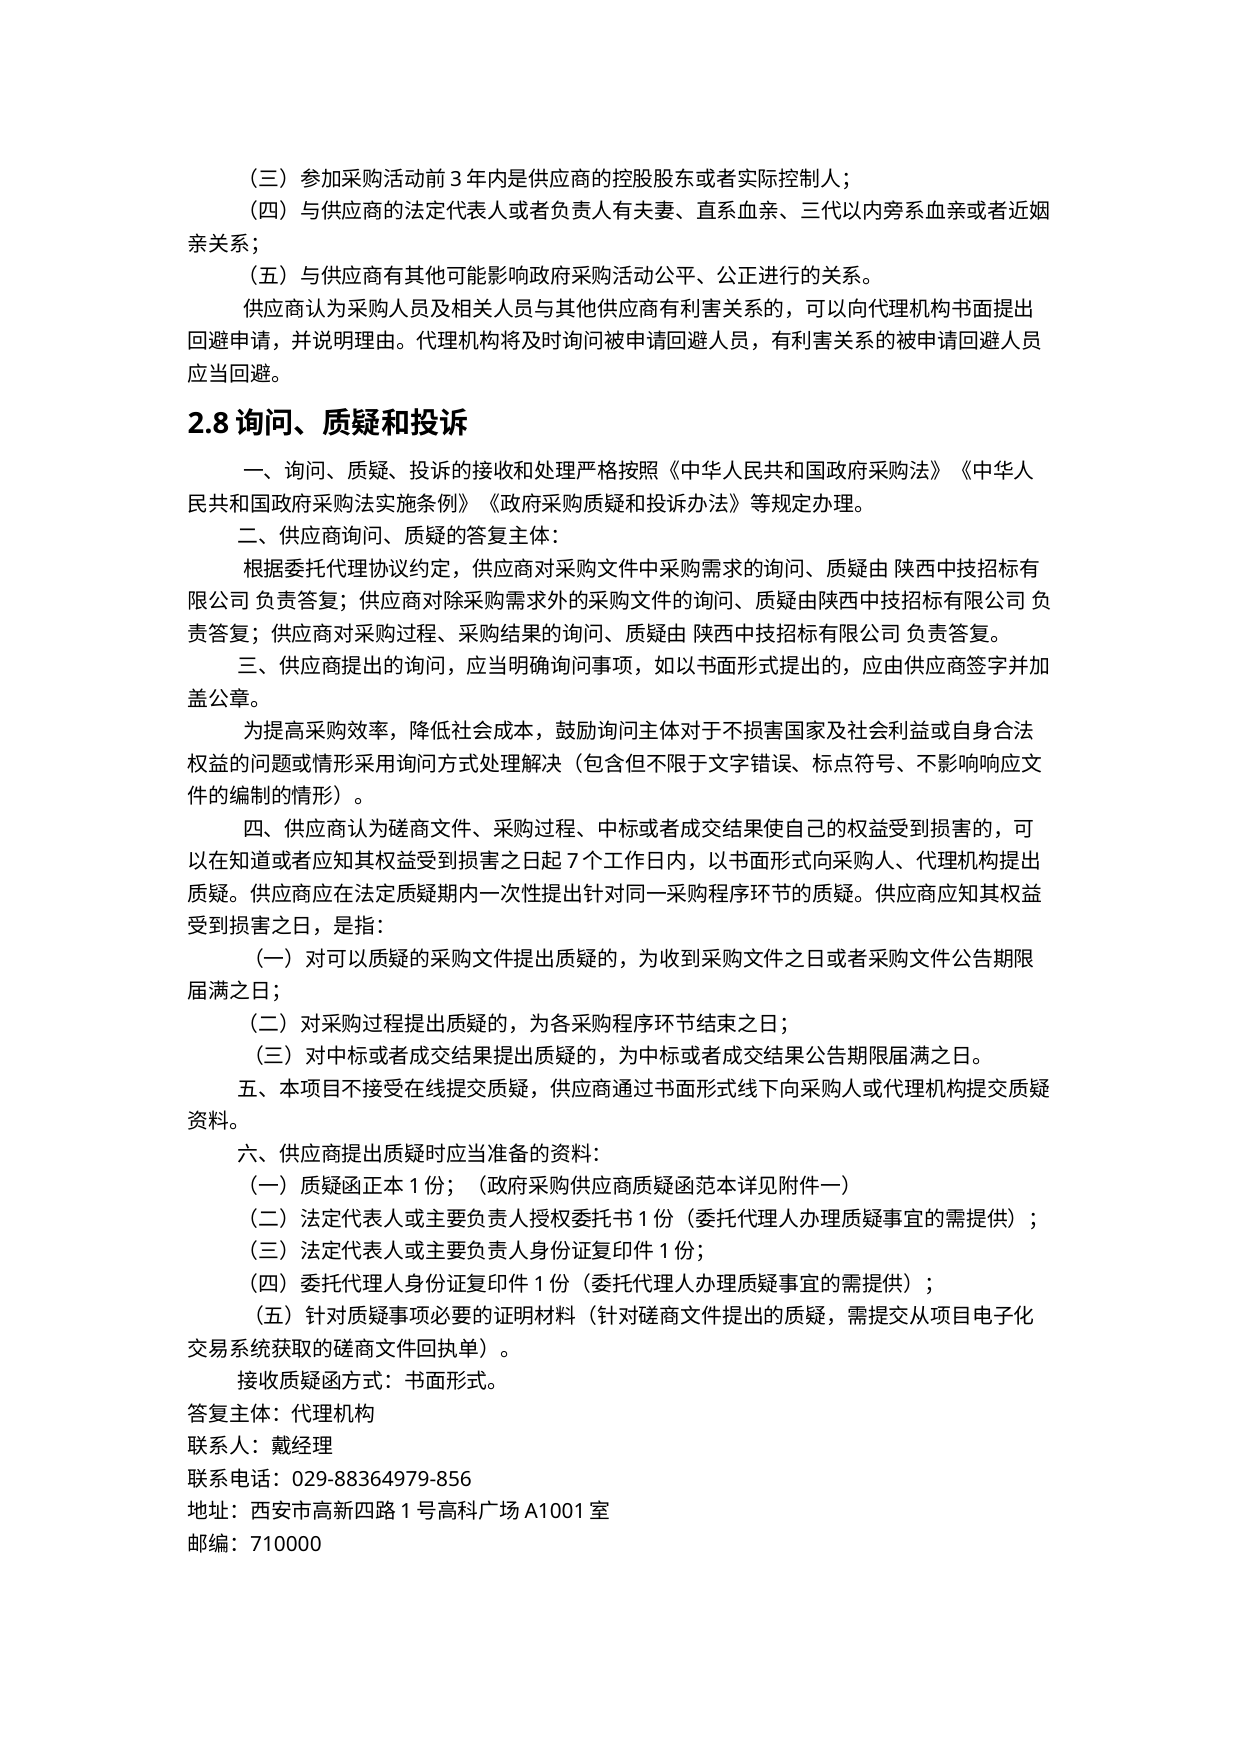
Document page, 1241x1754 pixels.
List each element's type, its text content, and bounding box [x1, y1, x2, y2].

text 地址：西安市高新四路1号高科广场A1001室 [187, 1494, 1053, 1527]
text （一）对可以质疑的采购文件提出质疑的，为收到采购文件之日或者采购文件公告期限届满之日； [187, 942, 1053, 1007]
text （三）法定代表人或主要负责人身份证复印件1份； [187, 1234, 1053, 1267]
text （三）参加采购活动前3年内是供应商的控股股东或者实际控制人； [187, 162, 1053, 194]
text （五）与供应商有其他可能影响政府采购活动公平、公正进行的关系。 [187, 259, 1053, 292]
text （二）对采购过程提出质疑的，为各采购程序环节结束之日； [187, 1007, 1053, 1039]
text 联系人：戴经理 [187, 1429, 1053, 1462]
text 为提高采购效率，降低社会成本，鼓励询问主体对于不损害国家及社会利益或自身合法权益的问题或情形采用询问方式处理解决（包含但不限于文字错误、标点符号、不影响响应文件的编制的情形）。 [187, 714, 1053, 812]
text （二）法定代表人或主要负责人授权委托书1份（委托代理人办理质疑事宜的需提供）； [187, 1202, 1053, 1234]
text 供应商认为采购人员及相关人员与其他供应商有利害关系的，可以向代理机构书面提出回避申请，并说明理由。代理机构将及时询问被申请回避人员，有利害关系的被申请回避人员应当回避。 [187, 292, 1053, 389]
text （三）对中标或者成交结果提出质疑的，为中标或者成交结果公告期限届满之日。 [187, 1039, 1053, 1072]
text 三、供应商提出的询问，应当明确询问事项，如以书面形式提出的，应由供应商签字并加盖公章。 [187, 649, 1053, 714]
text 六、供应商提出质疑时应当准备的资料： [187, 1137, 1053, 1169]
text （四）与供应商的法定代表人或者负责人有夫妻、直系血亲、三代以内旁系血亲或者近姻亲关系； [187, 194, 1053, 259]
text 五、本项目不接受在线提交质疑，供应商通过书面形式线下向采购人或代理机构提交质疑资料。 [187, 1072, 1053, 1137]
text （四）委托代理人身份证复印件1份（委托代理人办理质疑事宜的需提供）； [187, 1267, 1053, 1299]
text 接收质疑函方式：书面形式。 [187, 1364, 1053, 1397]
text 邮编：710000 [187, 1527, 1053, 1559]
text 四、供应商认为磋商文件、采购过程、中标或者成交结果使自己的权益受到损害的，可以在知道或者应知其权益受到损害之日起7个工作日内，以书面形式向采购人、代理机构提出质疑。供应商应在法定质疑期内一次性提出针对同一采购程序环节的质疑。供应商应知其权益受到损害之日，是指： [187, 812, 1053, 942]
text 一、询问、质疑、投诉的接收和处理严格按照《中华人民共和国政府采购法》《中华人民共和国政府采购法实施条例》《政府采购质疑和投诉办法》等规定办理。 [187, 454, 1053, 519]
text （一）质疑函正本1份；（政府采购供应商质疑函范本详见附件一） [187, 1169, 1053, 1202]
text 答复主体：代理机构 [187, 1397, 1053, 1429]
text （五）针对质疑事项必要的证明材料（针对磋商文件提出的质疑，需提交从项目电子化交易系统获取的磋商文件回执单）。 [187, 1299, 1053, 1364]
text 根据委托代理协议约定，供应商对采购文件中采购需求的询问、质疑由 陕西中技招标有限公司 负责答复；供应商对除采购需求外的采购文件的询问、质疑由陕西中技招标有限公司 负责答复；供应商对采购过程、采购结果的询问、质疑由 陕西中技招标有限公司 负责答复。 [187, 552, 1053, 649]
text 2.8询问、质疑和投诉 [187, 389, 1053, 454]
text 联系电话：029-88364979-856 [187, 1462, 1053, 1494]
text 二、供应商询问、质疑的答复主体： [187, 519, 1053, 552]
